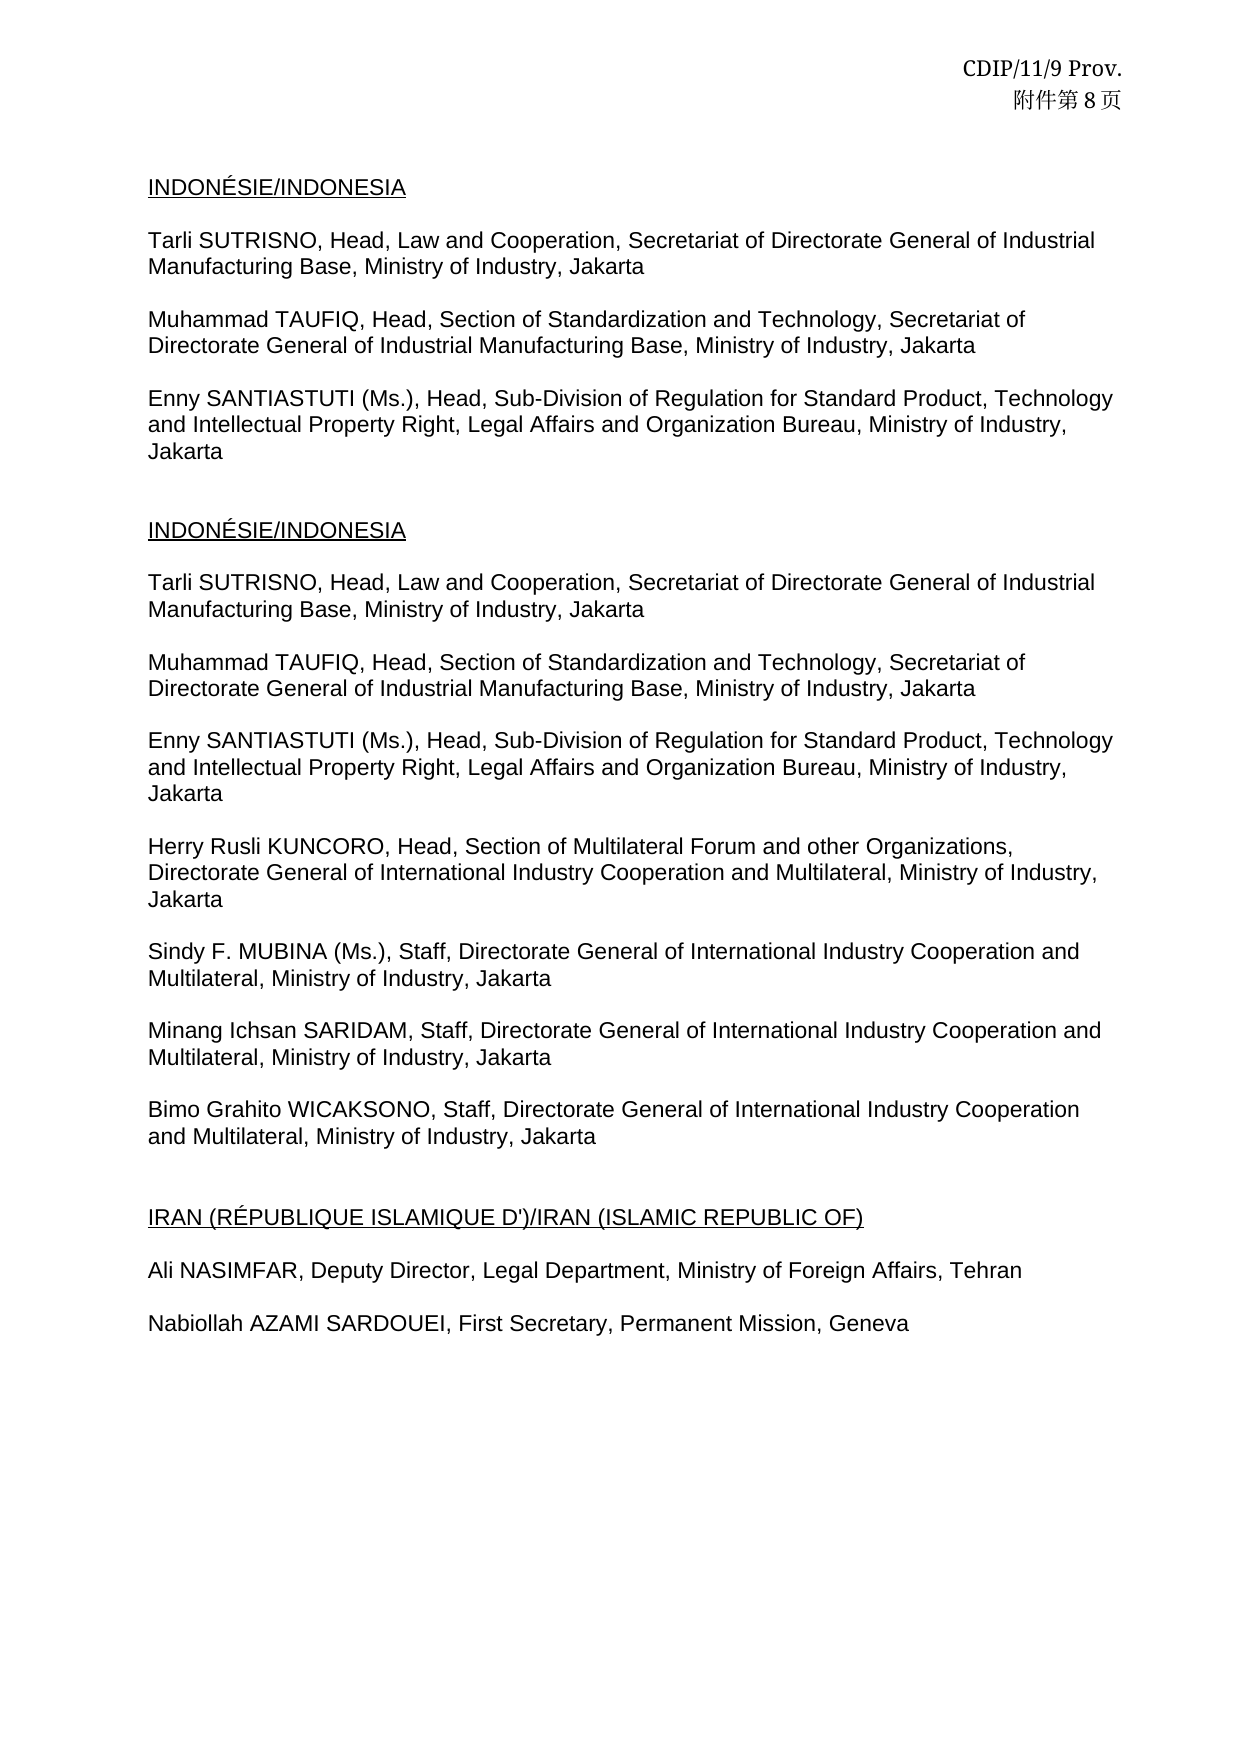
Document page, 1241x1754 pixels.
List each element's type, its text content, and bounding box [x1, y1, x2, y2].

text Herry Rusli KUNCORO, Head, Section of Multilateral Forum and other Organizations, Directorate General of International Industry Cooperation and Multilateral, Ministry of Industry, Jakarta [148, 833, 1122, 912]
text Enny SANTIASTUTI (Ms.), Head, Sub-Division of Regulation for Standard Product, Technology and Intellectual Property Right, Legal Affairs and Organization Bureau, Ministry of Industry, Jakarta [148, 727, 1122, 807]
text Ali NASIMFAR, Deputy Director, Legal Department, Ministry of Foreign Affairs, Tehran [148, 1257, 1122, 1283]
text Enny SANTIASTUTI (Ms.), Head, Sub-Division of Regulation for Standard Product, Technology and Intellectual Property Right, Legal Affairs and Organization Bureau, Ministry of Industry, Jakarta [148, 385, 1122, 464]
text IRAN (RÉPUBLIQUE ISLAMIQUE D')/IRAN (ISLAMIC REPUBLIC OF) [148, 1204, 1122, 1231]
text Sindy F. MUBINA (Ms.), Staff, Directorate General of International Industry Cooperation and Multilateral, Ministry of Industry, Jakarta [148, 938, 1122, 991]
text Minang Ichsan SARIDAM, Staff, Directorate General of International Industry Cooperation and Multilateral, Ministry of Industry, Jakarta [148, 1017, 1122, 1070]
text Nabiollah AZAMI SARDOUEI, First Secretary, Permanent Mission, Geneva [148, 1310, 1122, 1336]
text INDONÉSIE/INDONESIA [148, 174, 1122, 200]
text Tarli SUTRISNO, Head, Law and Cooperation, Secretariat of Directorate General of Industrial Manufacturing Base, Ministry of Industry, Jakarta [148, 569, 1122, 622]
text INDONÉSIE/INDONESIA [148, 517, 1122, 543]
text Muhammad TAUFIQ, Head, Section of Standardization and Technology, Secretariat of Directorate General of Industrial Manufacturing Base, Ministry of Industry, Jakarta [148, 306, 1122, 358]
text Tarli SUTRISNO, Head, Law and Cooperation, Secretariat of Directorate General of Industrial Manufacturing Base, Ministry of Industry, Jakarta [148, 227, 1122, 279]
text Bimo Grahito WICAKSONO, Staff, Directorate General of International Industry Cooperation and Multilateral, Ministry of Industry, Jakarta [148, 1096, 1122, 1149]
text Muhammad TAUFIQ, Head, Section of Standardization and Technology, Secretariat of Directorate General of Industrial Manufacturing Base, Ministry of Industry, Jakarta [148, 648, 1122, 701]
